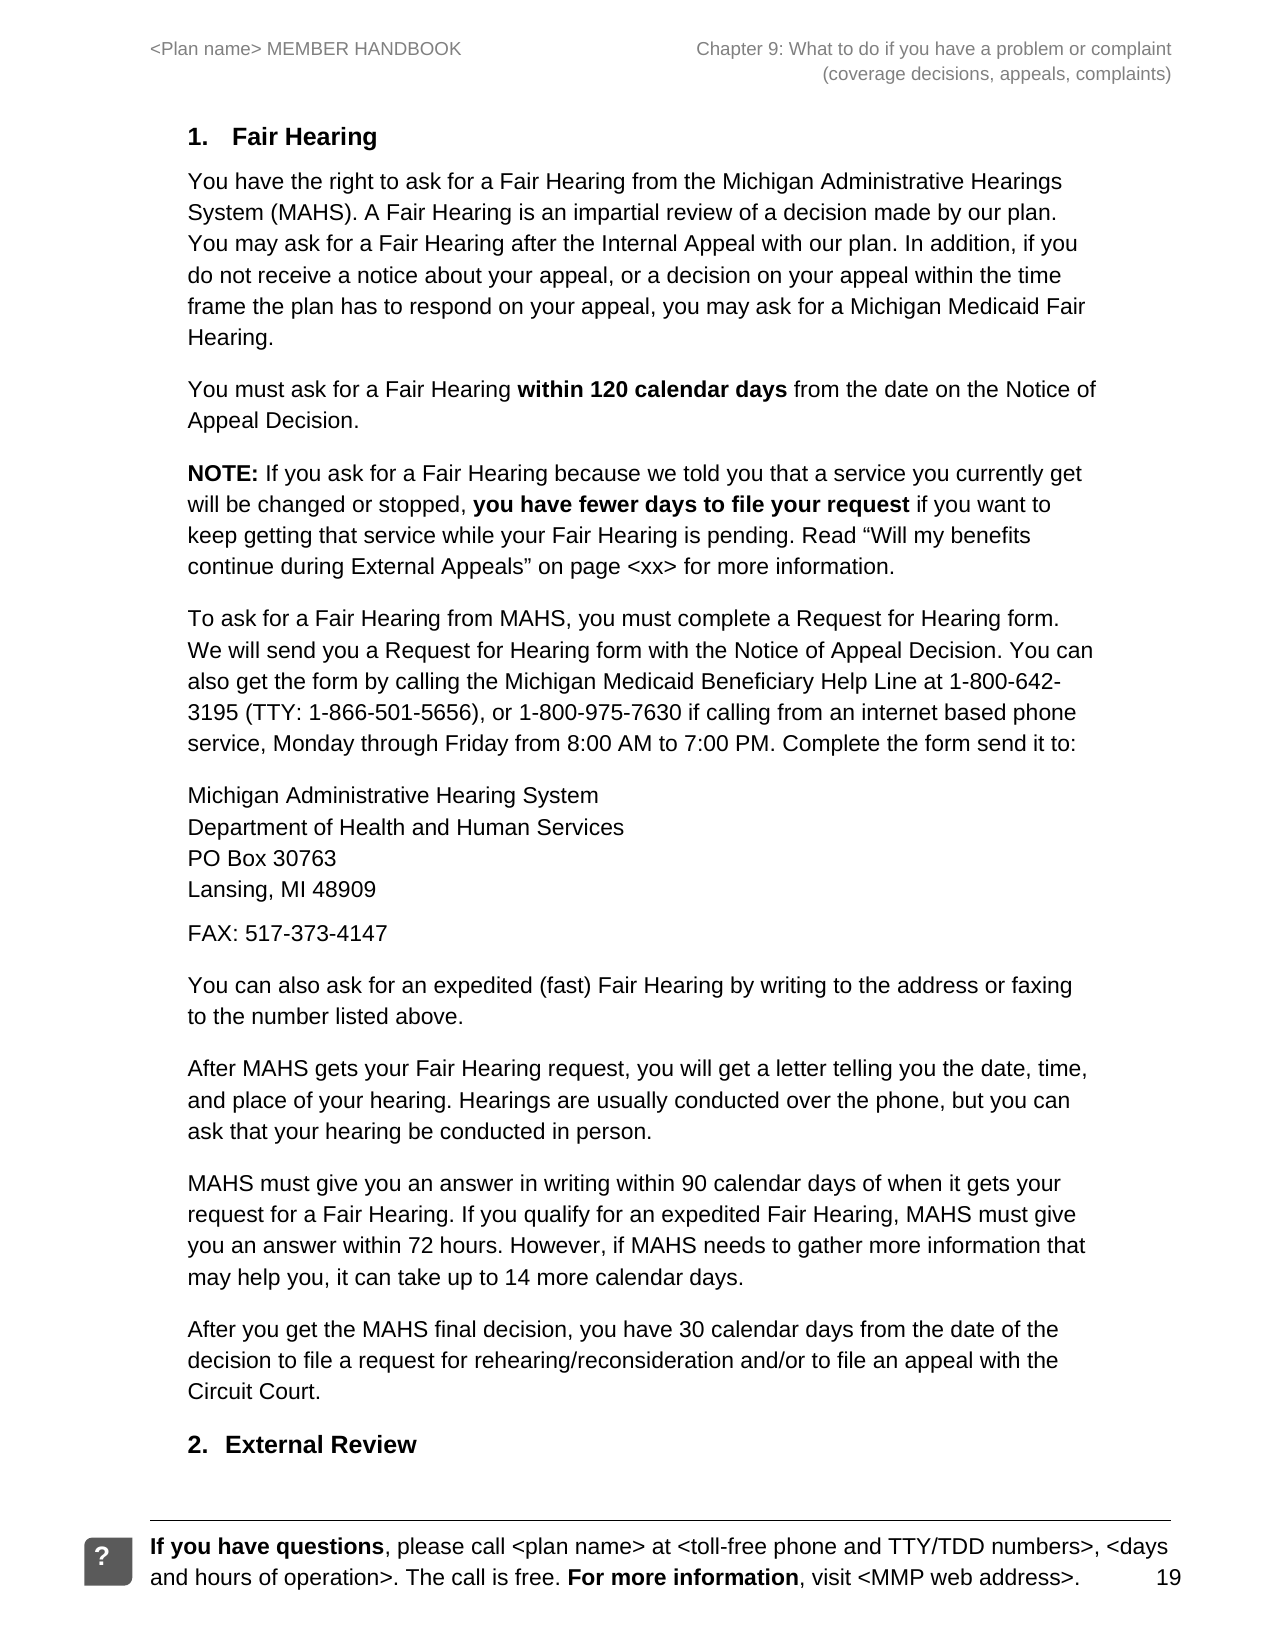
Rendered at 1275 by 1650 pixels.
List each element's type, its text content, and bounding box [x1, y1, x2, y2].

text You must ask for a Fair Hearing within 120 calendar days from the date on the Notice of Appeal Decision. [187, 373, 1096, 435]
text MAHS must give you an answer in writing within 90 calendar days of when it gets your request for a Fair Hearing. If you qualify for an expedited Fair Hearing, MAHS must give you an answer within 72 hours. However, if MAHS needs to gather more information that may help you, it can take up to 14 more calendar days. [187, 1166, 1096, 1291]
text Department of Health and Human Services [187, 810, 1096, 841]
text You have the right to ask for a Fair Hearing from the Michigan Administrative Hearings System (MAHS). A Fair Hearing is an impartial review of a decision made by our plan. You may ask for a Fair Hearing after the Internal Appeal with our plan. In addition, if you do not receive a notice about your appeal, or a decision on your appeal within the time frame the plan has to respond on your appeal, you may ask for a Michigan Medicaid Fair Hearing. [187, 164, 1096, 352]
subtitle Fair Hearing [187, 118, 1096, 152]
text After you get the MAHS final decision, you have 30 calendar days from the date of the decision to file a request for rehearing/reconsideration and/or to file an appeal with the Circuit Court. [187, 1312, 1096, 1406]
text After MAHS gets your Fair Hearing request, you will get a letter telling you the date, time, and place of your hearing. Hearings are usually conducted over the phone, but you can ask that your hearing be conducted in person. [187, 1052, 1096, 1146]
text FAX: 517-373-4147 [187, 916, 1096, 948]
text You can also ask for an expedited (fast) Fair Hearing by writing to the address or faxing to the number listed above. [187, 968, 1096, 1031]
text Michigan Administrative Hearing System [187, 779, 1096, 810]
subtitle External Review [187, 1427, 1096, 1460]
text Lansing, MI 48909 [187, 873, 1096, 904]
text To ask for a Fair Hearing from MAHS, you must complete a Request for Hearing form. We will send you a Request for Hearing form with the Notice of Appeal Decision. You can also get the form by calling the Michigan Medicaid Beneficiary Help Line at 1-800-642-3195 (TTY: 1-866-501-5656), or 1-800-975-7630 if calling from an internet based phone service, Monday through Friday from 8:00 AM to 7:00 PM. Complete the form send it to: [187, 602, 1096, 758]
text PO Box 30763 [187, 841, 1096, 873]
list NOTE: If you ask for a Fair Hearing because we told you that a service you currently get will be changed or stopped, you have fewer days to file your request if you want to keep getting that service while your Fair Hearing is pending. Read “Will my benefits continue during External Appeals” on page <xx> for more information. [187, 456, 1096, 581]
